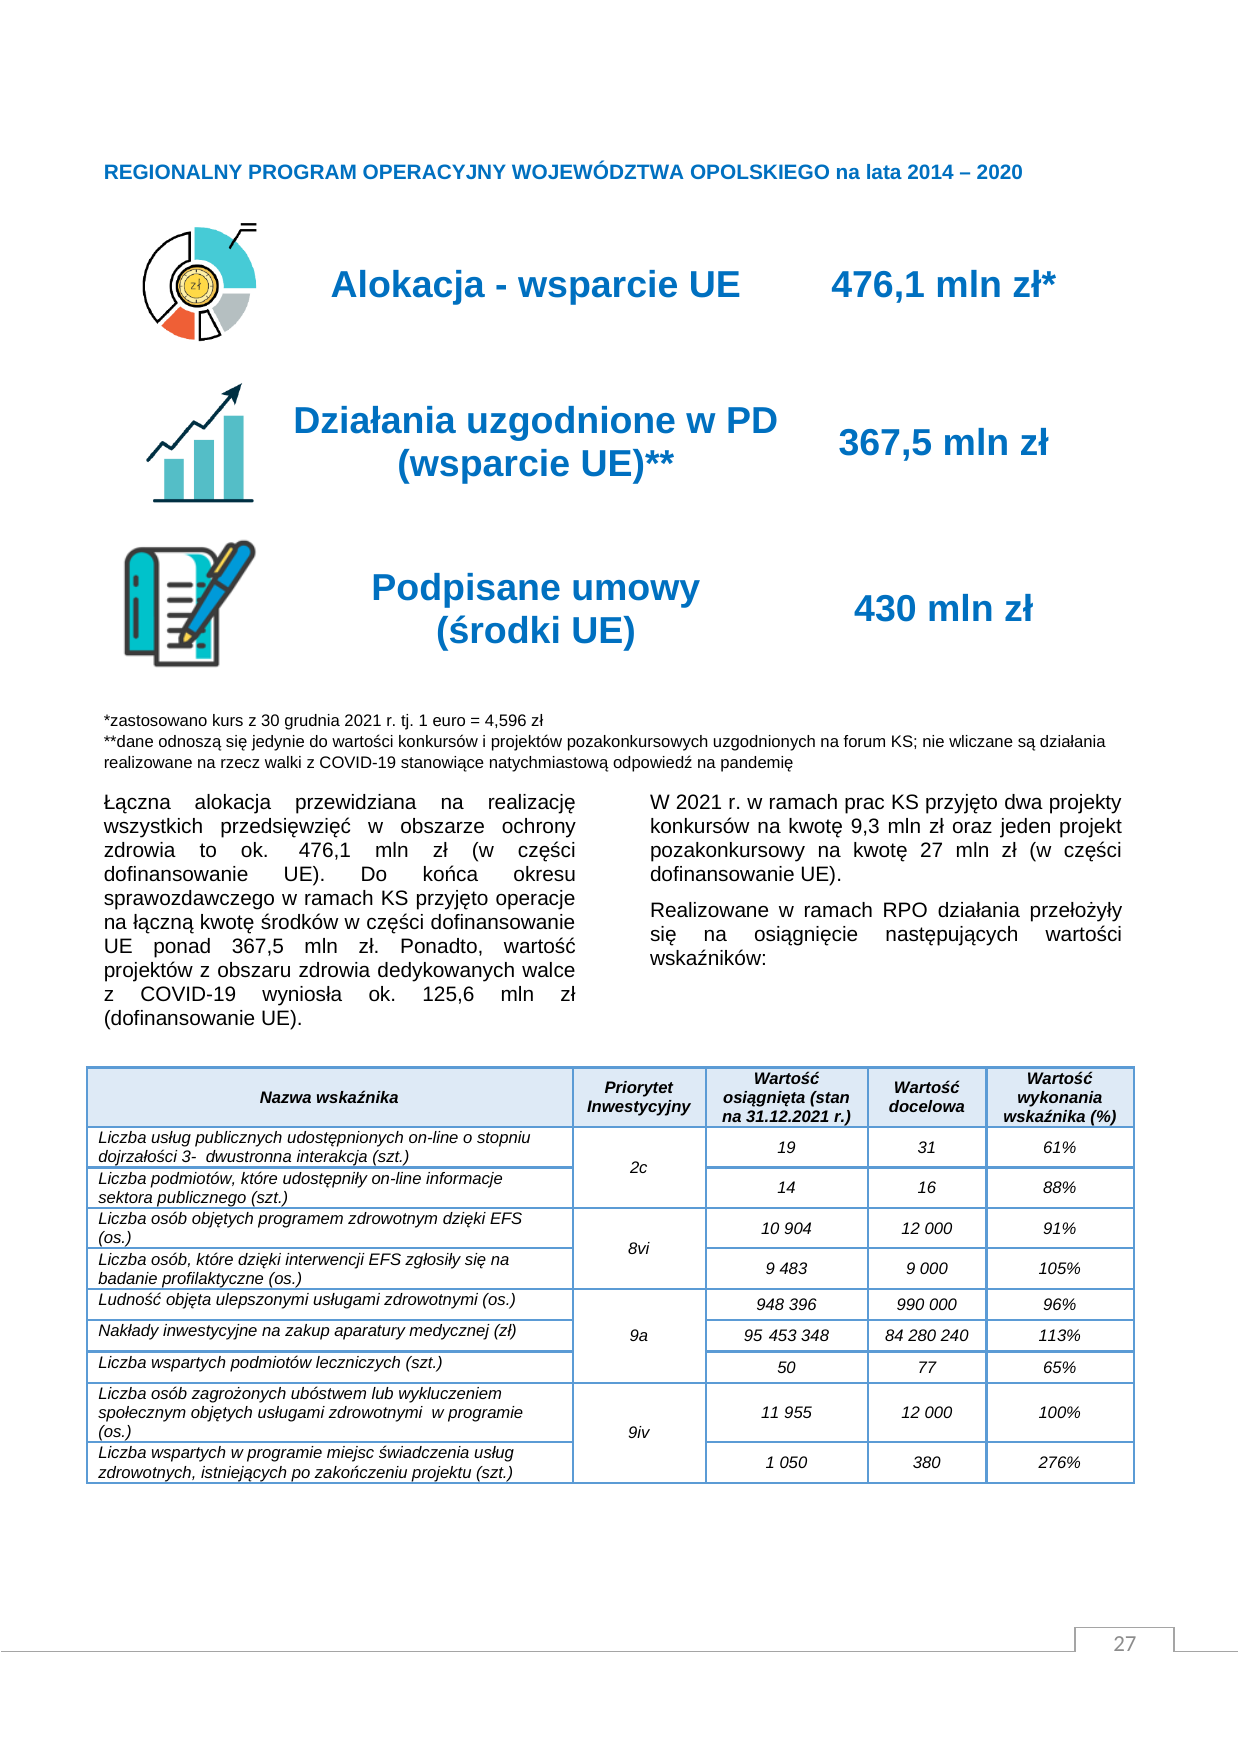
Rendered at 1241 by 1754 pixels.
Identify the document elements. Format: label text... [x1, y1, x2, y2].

table_cell 367,5 mln zł [799, 358, 1078, 526]
table_cell Liczba osób zagrożonych ubóstwem lub wykluczeniem społecznym objętych usługami zdrowotnymi w programie (os.) [88, 1384, 572, 1441]
table_header 476,1 mln zł* [799, 212, 1078, 356]
table_cell 948 396 [707, 1290, 867, 1319]
table_cell 31 [869, 1128, 985, 1166]
table_cell Liczba wspartych w programie miejsc świadczenia usług zdrowotnych, istniejących po zakończeniu projektu (szt.) [88, 1443, 572, 1482]
table_header Wartość osiągnięta (stan na 31.12.2021 r.) [707, 1069, 867, 1126]
text *zastosowano kurs z 30 grudnia 2021 r. tj. 1 euro = 4,596 zł [103, 711, 1122, 730]
picture [131, 221, 263, 346]
table_cell Liczba wspartych podmiotów leczniczych (szt.) [88, 1353, 572, 1382]
table_cell 430 mln zł [799, 527, 1078, 689]
table_cell [104, 527, 273, 689]
table_cell 77 [869, 1353, 985, 1382]
text W 2021 r. w ramach prac KS przyjęto dwa projekty konkursów na kwotę 9,3 mln zł oraz jeden projekt pozakonkursowy na kwotę 27 mln zł (w części dofinansowanie UE). [650, 790, 1122, 886]
table_cell 113% [988, 1321, 1133, 1350]
table_cell 50 [707, 1353, 867, 1382]
table_header Alokacja - wsparcie UE [274, 212, 798, 356]
table_cell 14 [707, 1169, 867, 1207]
table_cell 11 955 [707, 1384, 867, 1441]
table_header Nazwa wskaźnika [88, 1069, 572, 1126]
table_cell Podpisane umowy (środki UE) [274, 527, 798, 689]
table_cell 105% [988, 1249, 1133, 1288]
table_cell 88% [988, 1169, 1133, 1207]
text Realizowane w ramach RPO działania przełożyły się na osiągnięcie następujących wartości wskaźników: [650, 898, 1122, 970]
table_cell Działania uzgodnione w PD (wsparcie UE)** [274, 358, 798, 526]
table_header [104, 212, 273, 356]
subtitle REGIONALNY PROGRAM OPERACYJNY WOJEWÓDZTWA OPOLSKIEGO na lata 2014 – 2020 [103, 160, 1122, 184]
table_cell 12 000 [869, 1209, 985, 1247]
table_cell 84 280 240 [869, 1321, 985, 1350]
table_cell 9iv [574, 1384, 705, 1482]
table_cell 91% [988, 1209, 1133, 1247]
table_cell 10 904 [707, 1209, 867, 1247]
picture [140, 382, 267, 504]
table_header Priorytet Inwestycyjny [574, 1069, 705, 1126]
picture [115, 537, 263, 679]
table_cell Liczba osób objętych programem zdrowotnym dzięki EFS (os.) [88, 1209, 572, 1247]
table_cell 1 050 [707, 1443, 867, 1482]
table_cell 9 483 [707, 1249, 867, 1288]
table_cell 100% [988, 1384, 1133, 1441]
table_cell Liczba usług publicznych udostępnionych on-line o stopniu dojrzałości 3- dwustronna interakcja (szt.) [88, 1128, 572, 1166]
table_cell 9a [574, 1290, 705, 1382]
table_cell 96% [988, 1290, 1133, 1319]
table_header Wartość docelowa [869, 1069, 985, 1126]
table_cell 95 453 348 [707, 1321, 867, 1350]
text **dane odnoszą się jedynie do wartości konkursów i projektów pozakonkursowych uzgodnionych na forum KS; nie wliczane są działania realizowane na rzecz walki z COVID-19 stanowiące natychmiastową odpowiedź na pandemię [103, 732, 1122, 772]
table_cell 12 000 [869, 1384, 985, 1441]
table_cell 61% [988, 1128, 1133, 1166]
table_cell 8vi [574, 1209, 705, 1288]
table_cell Liczba osób, które dzięki interwencji EFS zgłosiły się na badanie profilaktyczne (os.) [88, 1249, 572, 1288]
table_cell 276% [988, 1443, 1133, 1482]
table_cell 65% [988, 1353, 1133, 1382]
table_cell 9 000 [869, 1249, 985, 1288]
table_cell Ludność objęta ulepszonymi usługami zdrowotnymi (os.) [88, 1290, 572, 1319]
table_cell 19 [707, 1128, 867, 1166]
table_cell 2c [574, 1128, 705, 1207]
table_cell [104, 358, 273, 526]
table_header Wartość wykonania wskaźnika (%) [988, 1069, 1133, 1126]
table_cell 380 [869, 1443, 985, 1482]
table_cell Nakłady inwestycyjne na zakup aparatury medycznej (zł) [88, 1321, 572, 1350]
table_cell 16 [869, 1169, 985, 1207]
table_cell Liczba podmiotów, które udostępniły on-line informacje sektora publicznego (szt.) [88, 1169, 572, 1207]
table_cell 990 000 [869, 1290, 985, 1319]
text Łączna alokacja przewidziana na realizację wszystkich przedsięwzięć w obszarze ochrony zdrowia to ok. 476,1 mln zł (w części dofinansowanie UE). Do końca okresu sprawozdawczego w ramach KS przyjęto operacje na łączną kwotę środków w części dofinansowanie UE ponad 367,5 mln zł. Ponadto, wartość projektów z obszaru zdrowia dedykowanych walce z COVID-19 wyniosła ok. 125,6 mln zł (dofinansowanie UE). [103, 790, 576, 1029]
